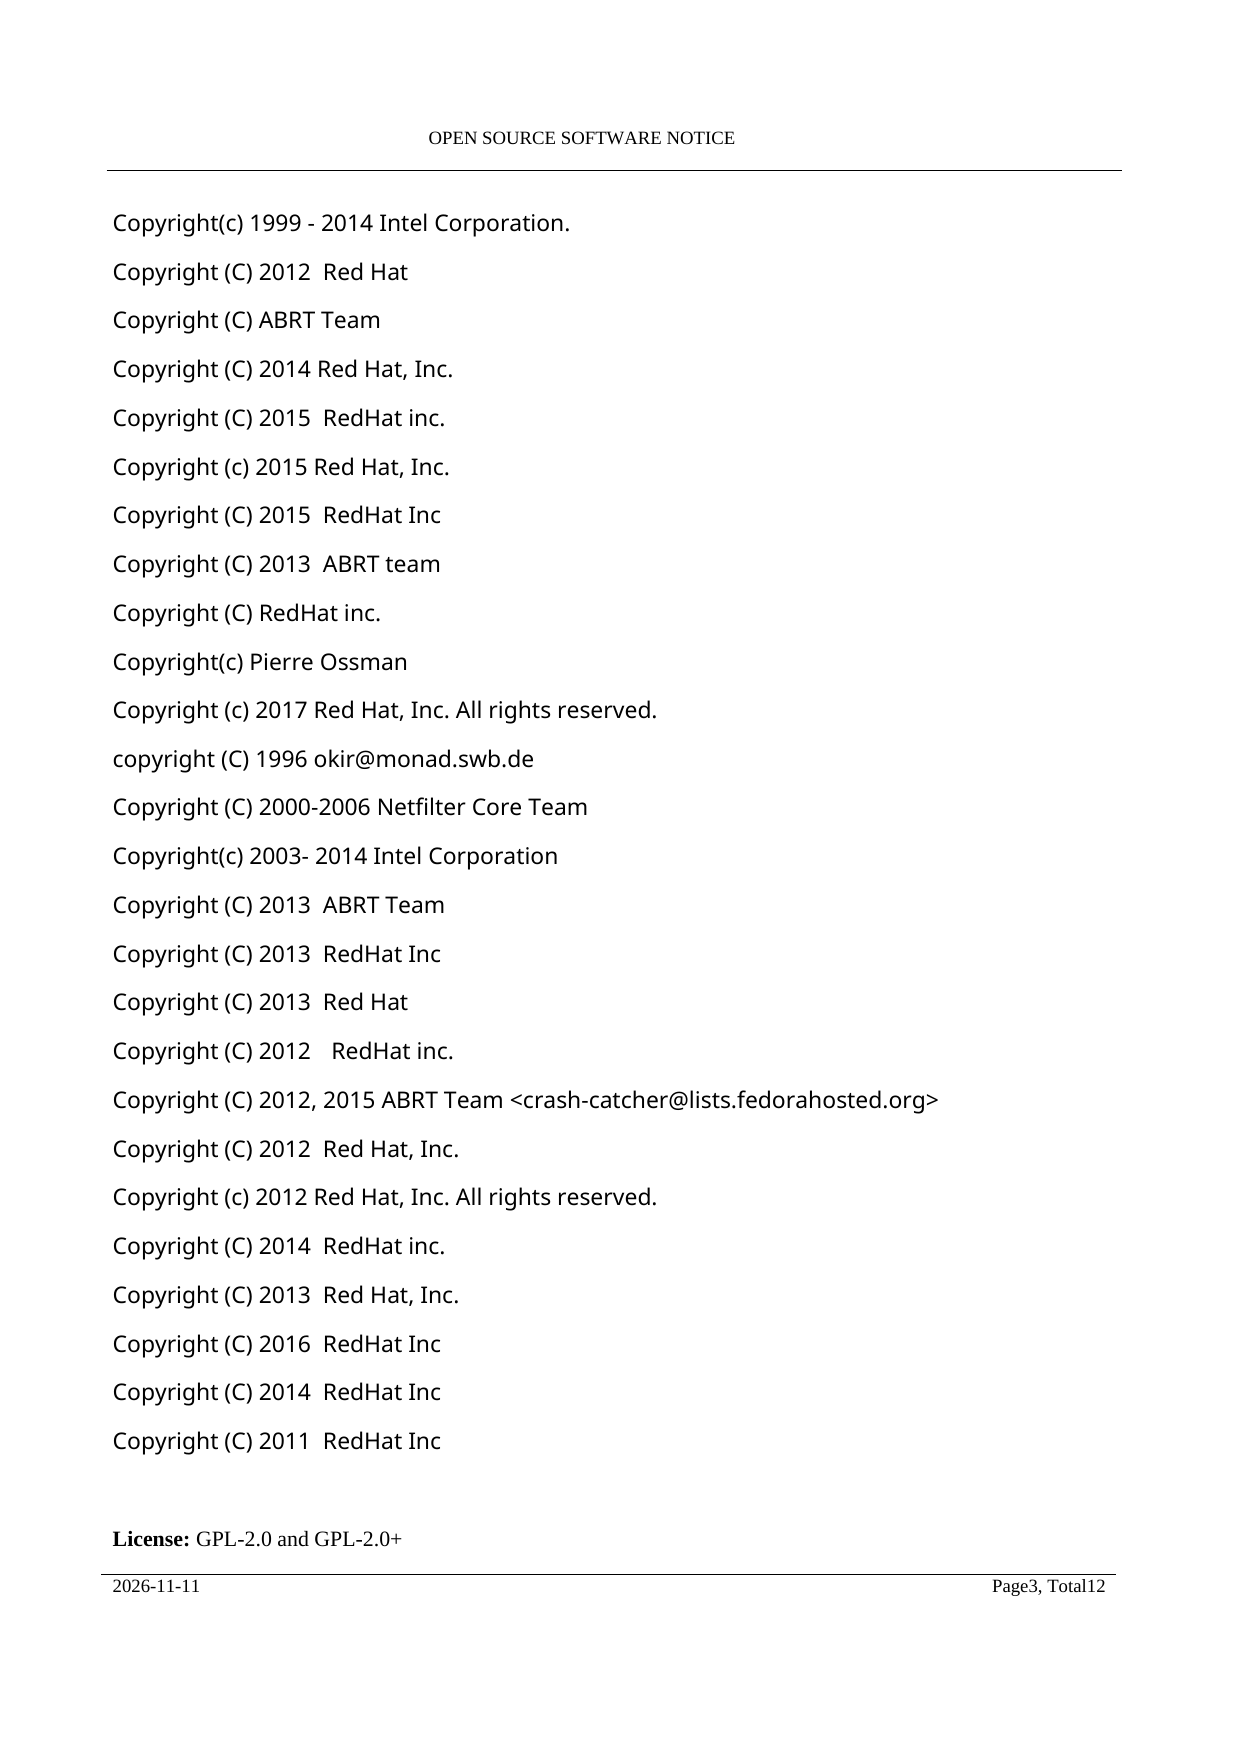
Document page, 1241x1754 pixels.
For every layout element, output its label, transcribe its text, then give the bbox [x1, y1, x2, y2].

text License: GPL-2.0 and GPL-2.0+ [112, 1522, 1128, 1554]
text Copyright (c) 2017 Red Hat, Inc. All rights reserved. copyright (C) 1996 okir@monad.swb.de Copyright (C) 2000-2006 Netfilter Core Team Copyright(c) 2003- 2014 Intel Corporation Copyright (C) 2013 ABRT Team Copyright (C) 2013 RedHat Inc Copyright (C) 2013 Red Hat Copyright (C) 2012 RedHat inc. Copyright (C) 2012, 2015 ABRT Team <crash-catcher@lists.fedorahosted.org> Copyright (C) 2012 Red Hat, Inc. Copyright (c) 2012 Red Hat, Inc. All rights reserved. Copyright (C) 2014 RedHat inc. Copyright (C) 2013 Red Hat, Inc. Copyright (C) 2016 RedHat Inc Copyright (C) 2014 RedHat Inc Copyright (C) 2011 RedHat Inc [112, 693, 1128, 1506]
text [112, 206, 1128, 678]
